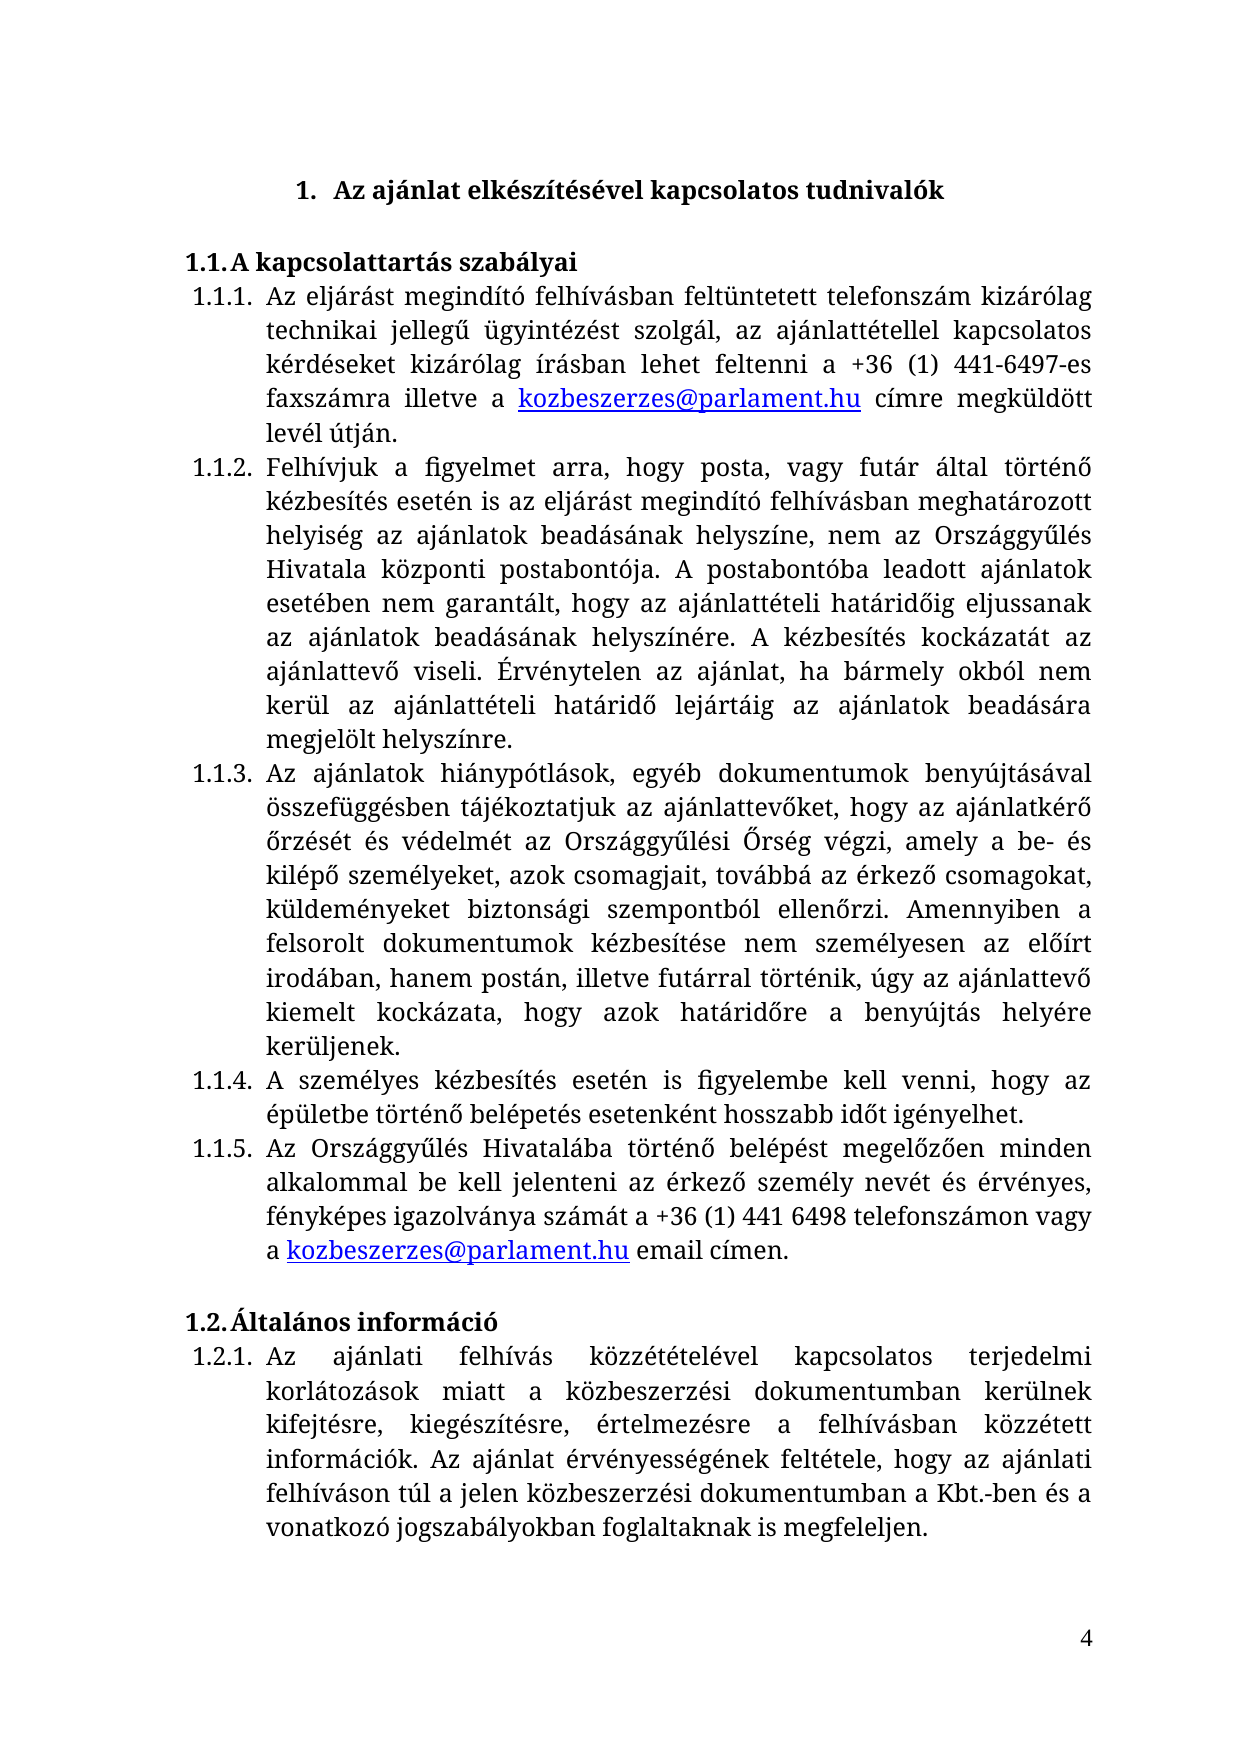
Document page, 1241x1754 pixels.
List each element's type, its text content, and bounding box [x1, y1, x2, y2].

list Felhívjuk a figyelmet arra, hogy posta, vagy futár által történő kézbesítés esetén is az eljárást megindító felhívásban meghatározott helyiség az ajánlatok beadásának helyszíne, nem az Országgyűlés Hivatala központi postabontója. A postabontóba leadott ajánlatok esetében nem garantált, hogy az ajánlattételi határidőig eljussanak az ajánlatok beadásának helyszínére. A kézbesítés kockázatát az ajánlattevő viseli. Érvénytelen az ajánlat, ha bármely okból nem kerül az ajánlattételi határidő lejártáig az ajánlatok beadására megjelölt helyszínre. [192, 449, 1093, 756]
list A személyes kézbesítés esetén is figyelembe kell venni, hogy az épületbe történő belépetés esetenként hosszabb időt igényelhet. [192, 1062, 1093, 1131]
subtitle A kapcsolattartás szabályai [185, 245, 1093, 279]
list Az Országgyűlés Hivatalába történő belépést megelőzően minden alkalommal be kell jelenteni az érkező személy nevét és érvényes, fényképes igazolványa számát a +36 (1) 441 6498 telefonszámon vagy a kozbeszerzes@parlament.hu email címen. [192, 1131, 1093, 1267]
list Az ajánlati felhívás közzétételével kapcsolatos terjedelmi korlátozások miatt a közbeszerzési dokumentumban kerülnek kifejtésre, kiegészítésre, értelmezésre a felhívásban közzétett információk. Az ajánlat érvényességének feltétele, hogy az ajánlati felhíváson túl a jelen közbeszerzési dokumentumban a Kbt.-ben és a vonatkozó jogszabályokban foglaltaknak is megfeleljen. [192, 1339, 1093, 1543]
subtitle Általános információ [185, 1305, 1093, 1339]
list Az ajánlatok hiánypótlások, egyéb dokumentumok benyújtásával összefüggésben tájékoztatjuk az ajánlattevőket, hogy az ajánlatkérő őrzését és védelmét az Országgyűlési Őrség végzi, amely a be- és kilépő személyeket, azok csomagjait, továbbá az érkező csomagokat, küldeményeket biztonsági szempontból ellenőrzi. Amennyiben a felsorolt dokumentumok kézbesítése nem személyesen az előírt irodában, hanem postán, illetve futárral történik, úgy az ajánlattevő kiemelt kockázata, hogy azok határidőre a benyújtás helyére kerüljenek. [192, 756, 1093, 1062]
subtitle Az ajánlat elkészítésével kapcsolatos tudnivalók [148, 173, 1093, 207]
list Az eljárást megindító felhívásban feltüntetett telefonszám kizárólag technikai jellegű ügyintézést szolgál, az ajánlattétellel kapcsolatos kérdéseket kizárólag írásban lehet feltenni a +36 (1) 441-6497-es faxszámra illetve a kozbeszerzes@parlament.hu címre megküldött levél útján. [192, 279, 1093, 449]
